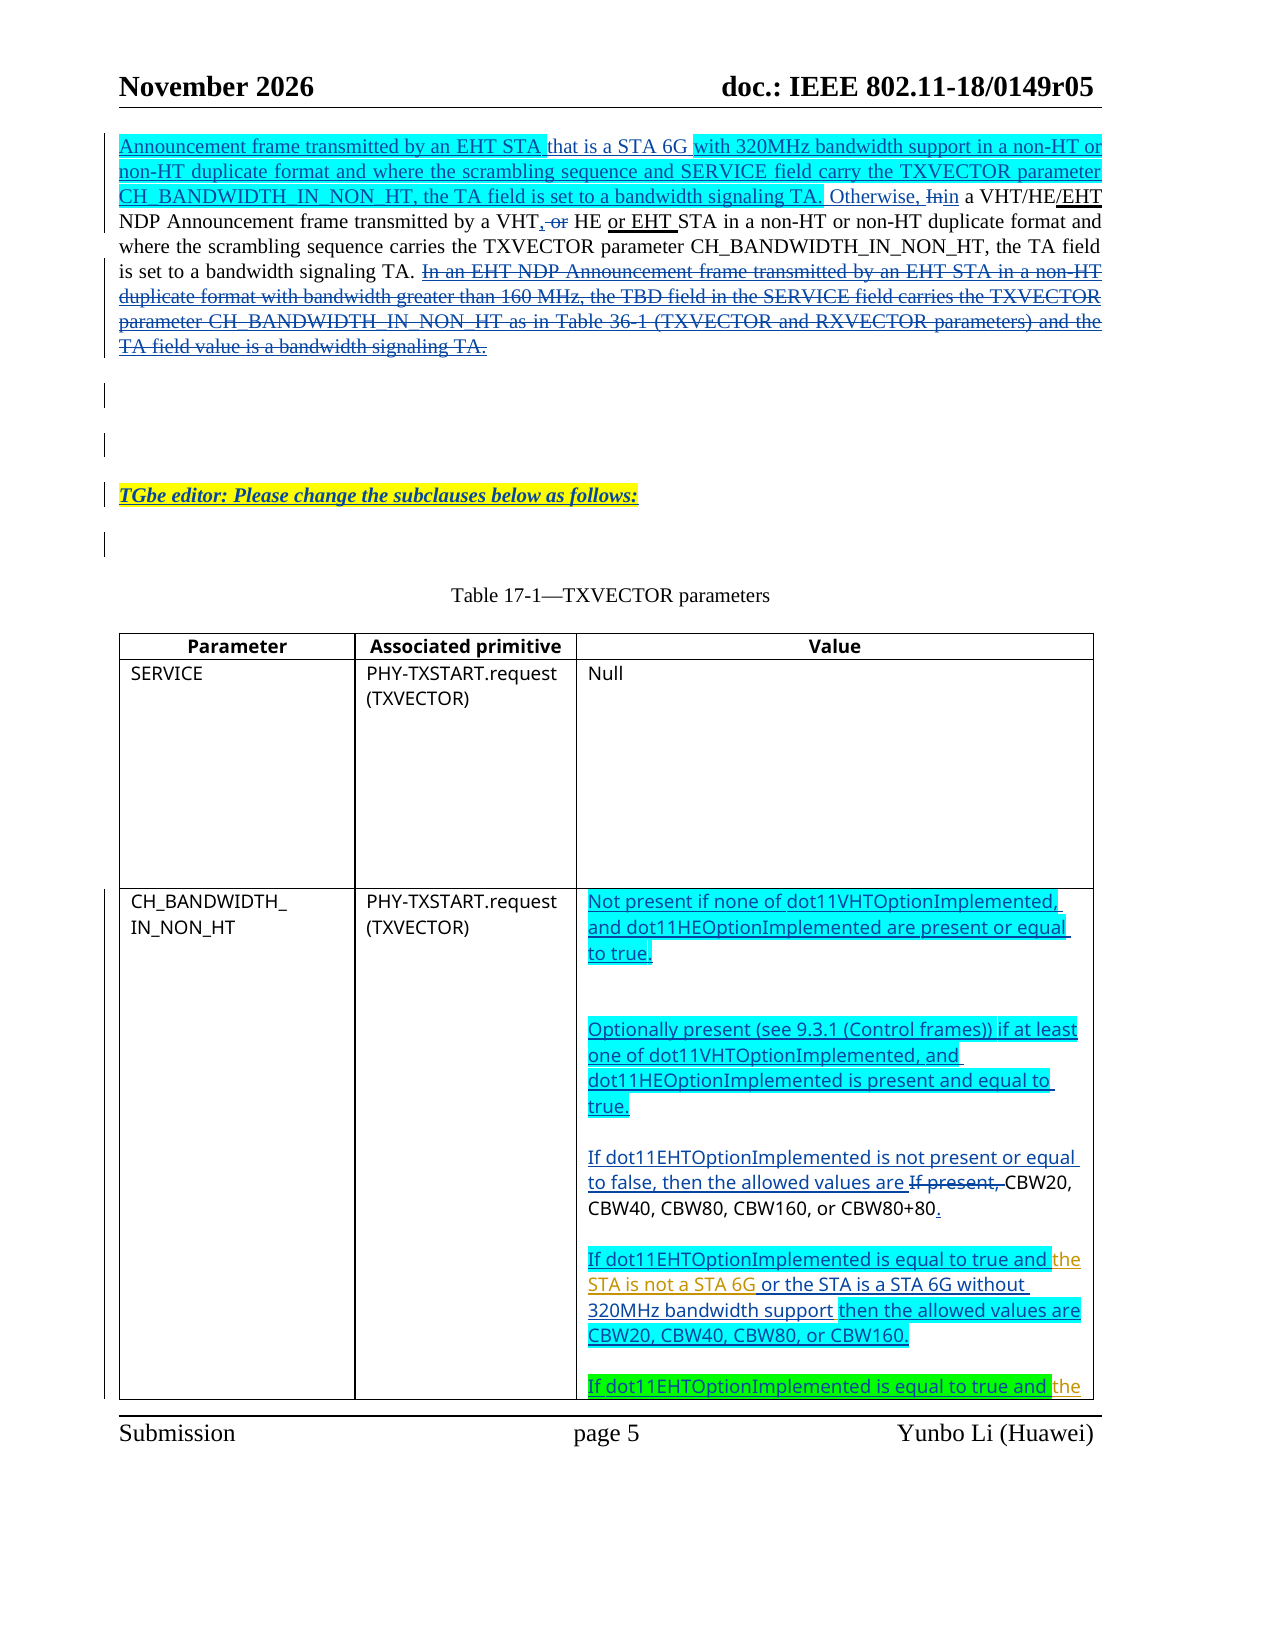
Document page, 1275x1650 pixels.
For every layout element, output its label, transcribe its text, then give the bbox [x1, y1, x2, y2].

table_cell PHY-TXSTART.request (TXVECTOR) [356, 660, 576, 888]
text Table 17-1—TXVECTOR parameters [119, 582, 1102, 607]
table_header Associated primitive [356, 634, 576, 659]
table_header Parameter [120, 634, 354, 659]
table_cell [120, 889, 354, 1399]
table_header Value [577, 634, 1093, 659]
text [119, 133, 1102, 155]
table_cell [577, 889, 1093, 1399]
table_cell SERVICE [120, 660, 354, 888]
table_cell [356, 889, 576, 1399]
table_cell Null [577, 660, 1093, 888]
